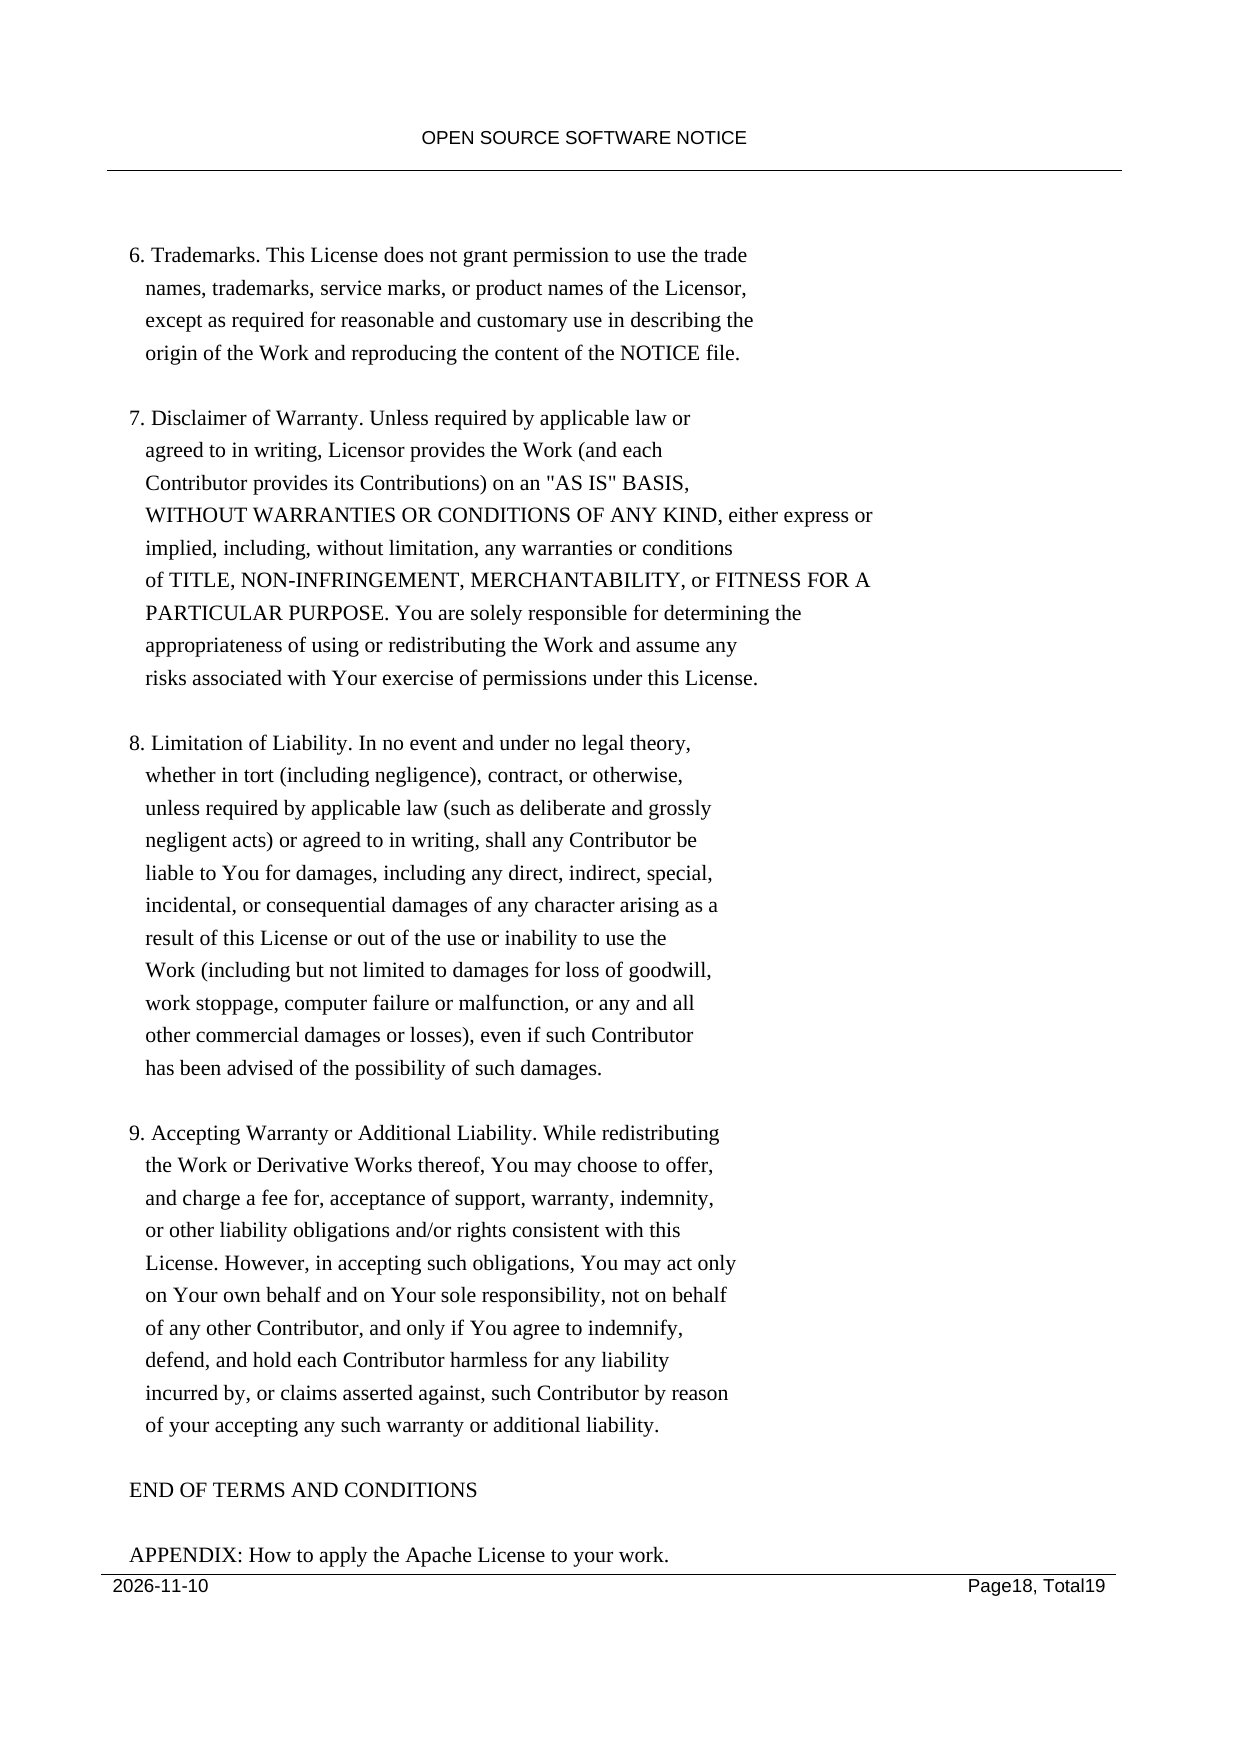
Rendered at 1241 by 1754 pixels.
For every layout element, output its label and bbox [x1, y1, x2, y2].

text [112, 206, 1128, 1571]
